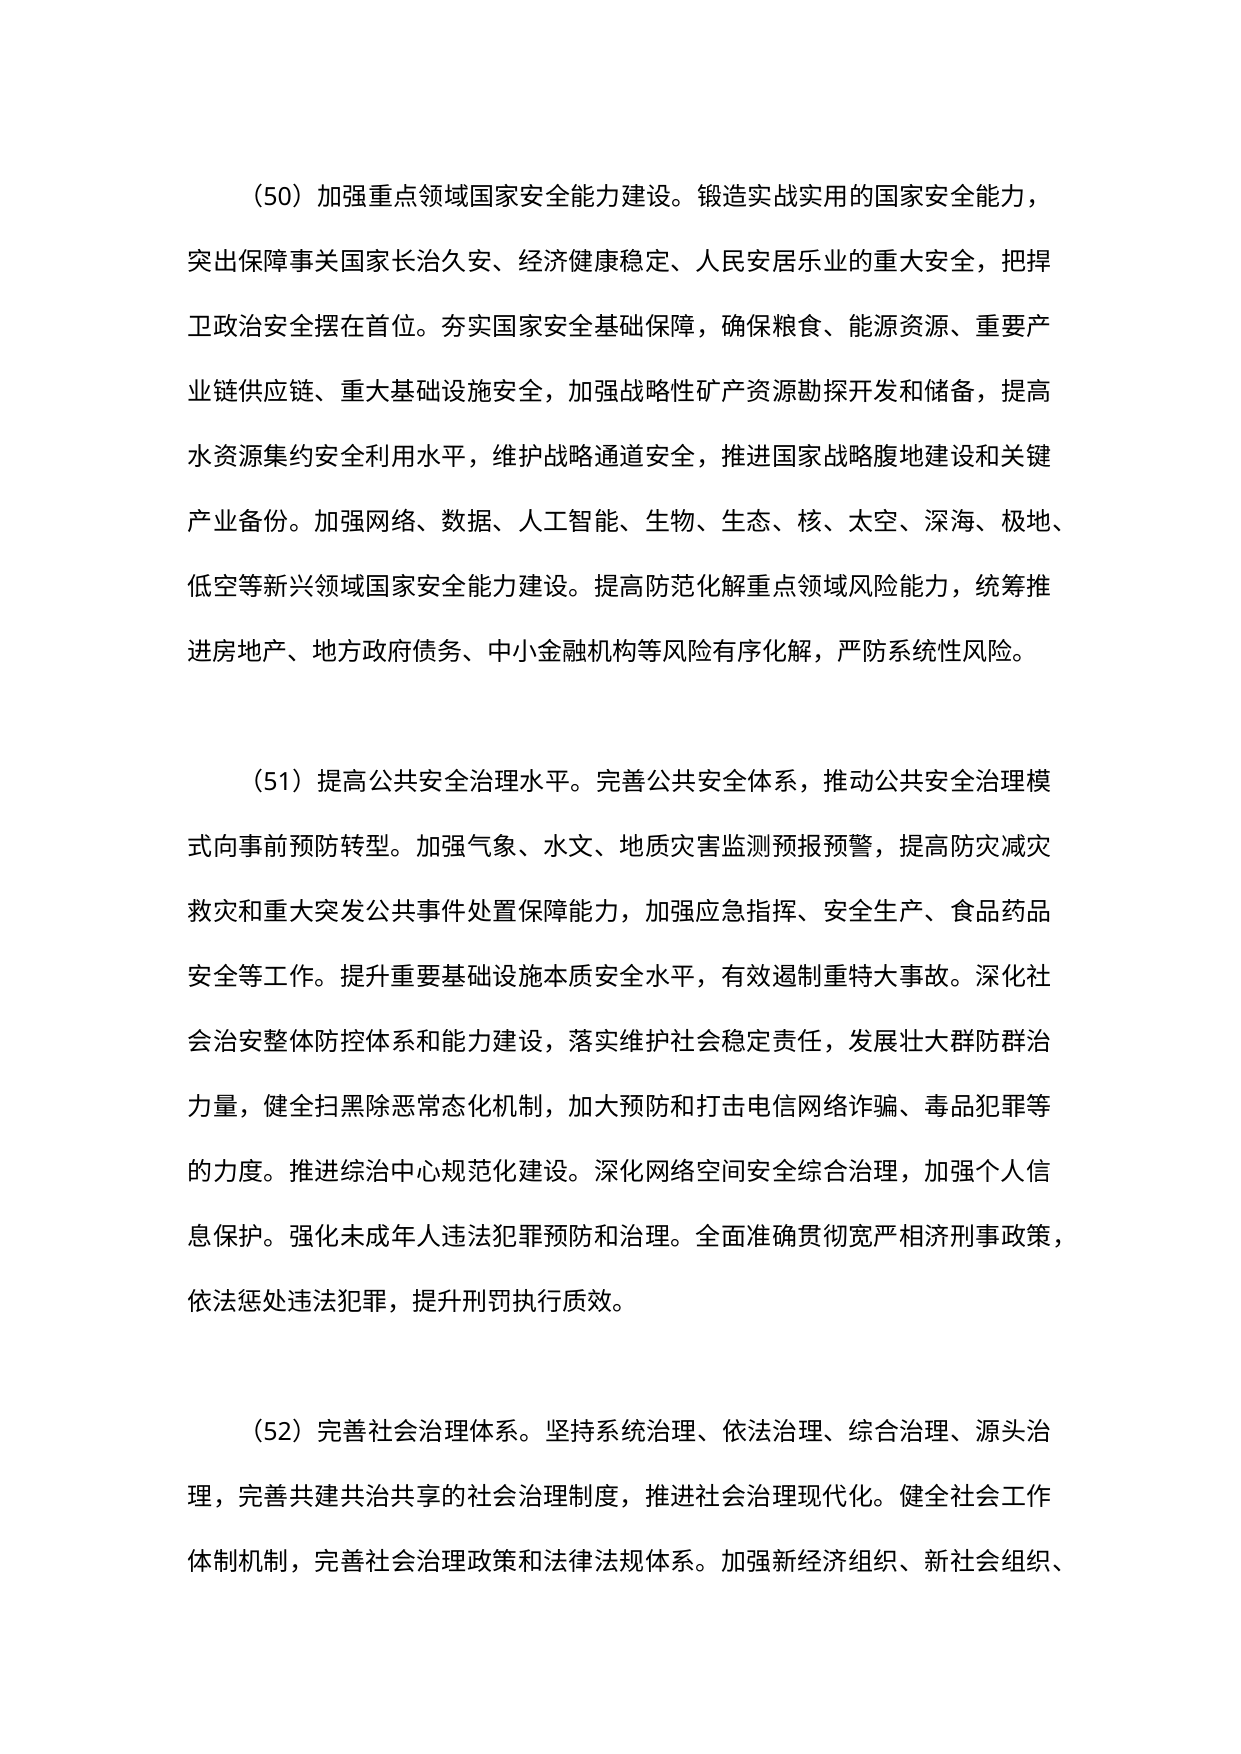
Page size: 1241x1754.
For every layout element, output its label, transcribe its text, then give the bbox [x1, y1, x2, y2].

text （50）加强重点领域国家安全能力建设。锻造实战实用的国家安全能力，突出保障事关国家长治久安、经济健康稳定、人民安居乐业的重大安全，把捍卫政治安全摆在首位。夯实国家安全基础保障，确保粮食、能源资源、重要产业链供应链、重大基础设施安全，加强战略性矿产资源勘探开发和储备，提高水资源集约安全利用水平，维护战略通道安全，推进国家战略腹地建设和关键产业备份。加强网络、数据、人工智能、生物、生态、核、太空、深海、极地、低空等新兴领域国家安全能力建设。提高防范化解重点领域风险能力，统筹推进房地产、地方政府债务、中小金融机构等风险有序化解，严防系统性风险。 [187, 162, 1053, 682]
text （51）提高公共安全治理水平。完善公共安全体系，推动公共安全治理模式向事前预防转型。加强气象、水文、地质灾害监测预报预警，提高防灾减灾救灾和重大突发公共事件处置保障能力，加强应急指挥、安全生产、食品药品安全等工作。提升重要基础设施本质安全水平，有效遏制重特大事故。深化社会治安整体防控体系和能力建设，落实维护社会稳定责任，发展壮大群防群治力量，健全扫黑除恶常态化机制，加大预防和打击电信网络诈骗、毒品犯罪等的力度。推进综治中心规范化建设。深化网络空间安全综合治理，加强个人信息保护。强化未成年人违法犯罪预防和治理。全面准确贯彻宽严相济刑事政策，依法惩处违法犯罪，提升刑罚执行质效。 [187, 747, 1053, 1332]
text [187, 1397, 1053, 1592]
